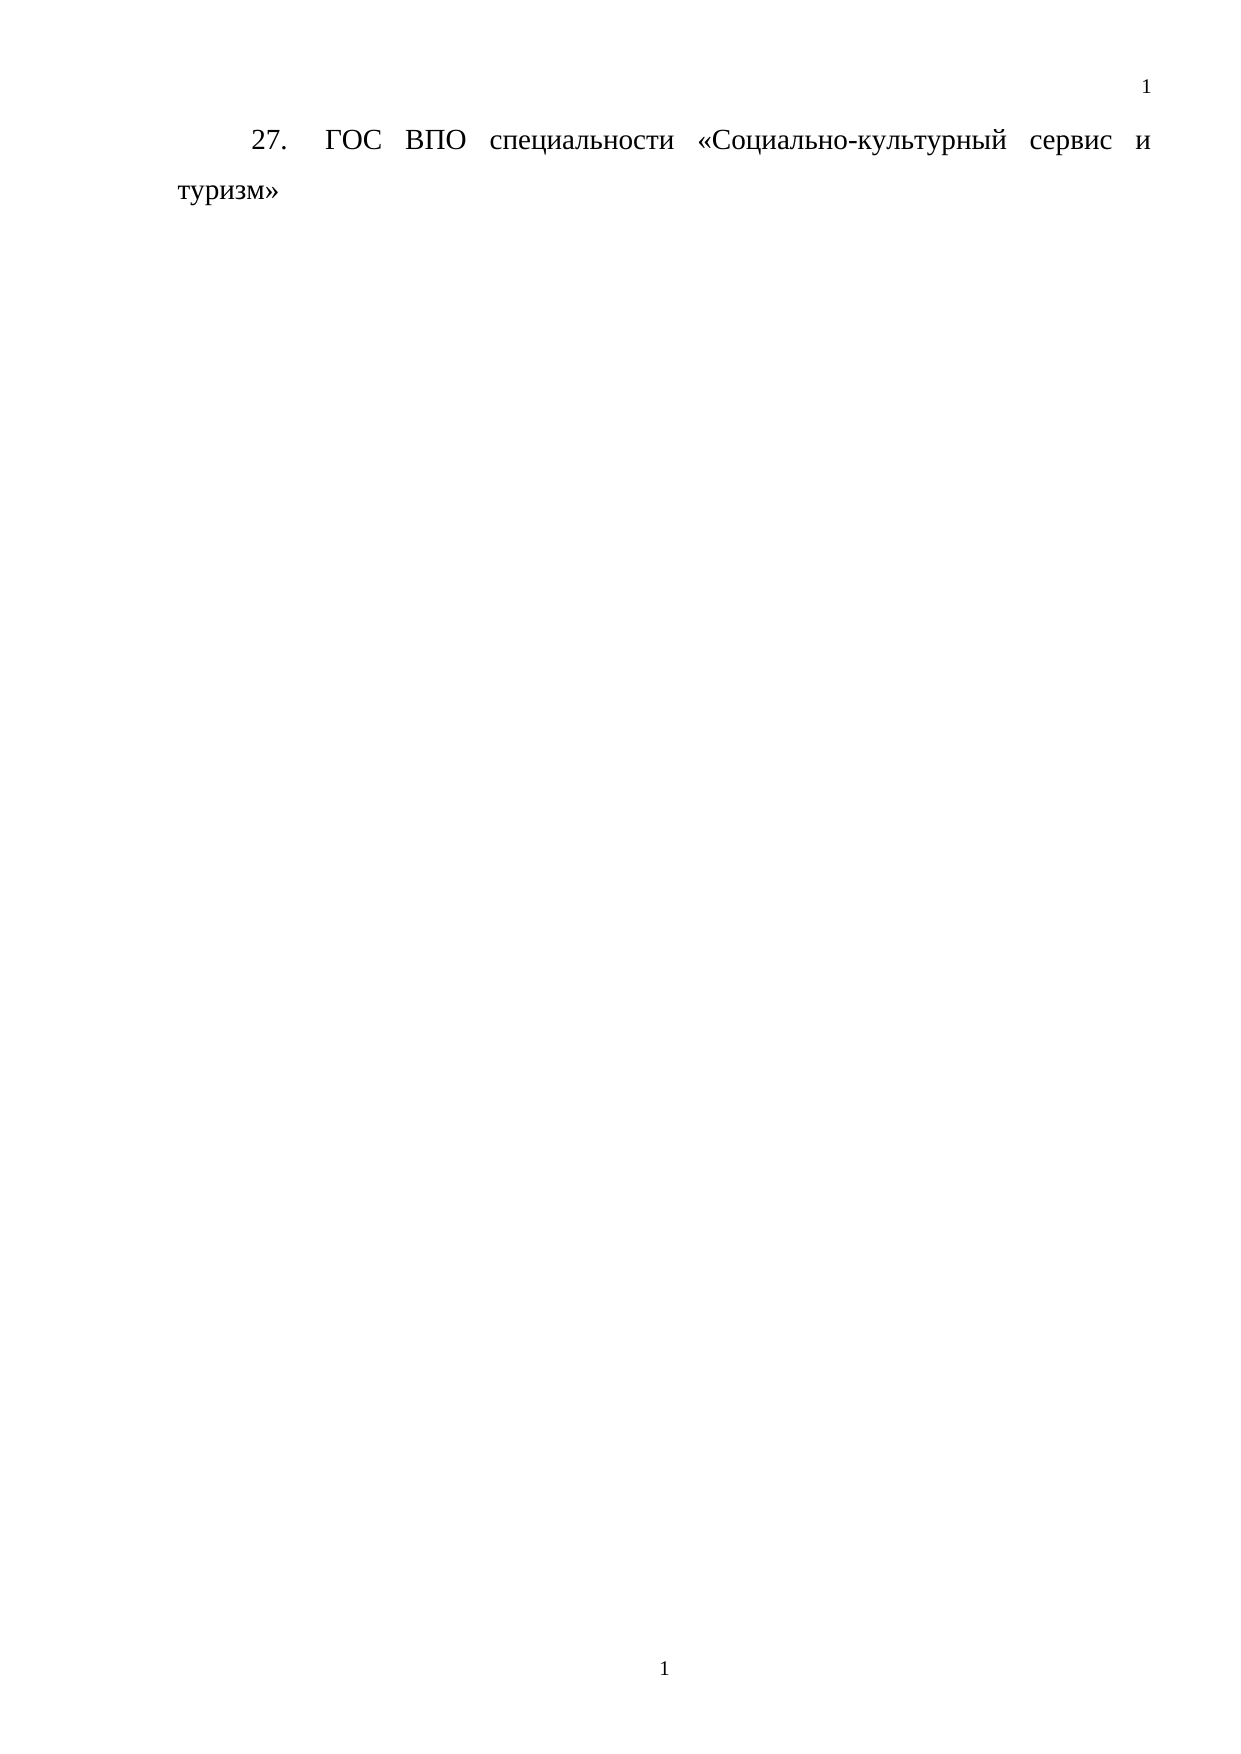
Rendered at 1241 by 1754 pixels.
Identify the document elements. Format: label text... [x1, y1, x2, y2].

list ГОС ВПО специальности «Социально-культурный сервис и туризм» [177, 122, 1152, 206]
